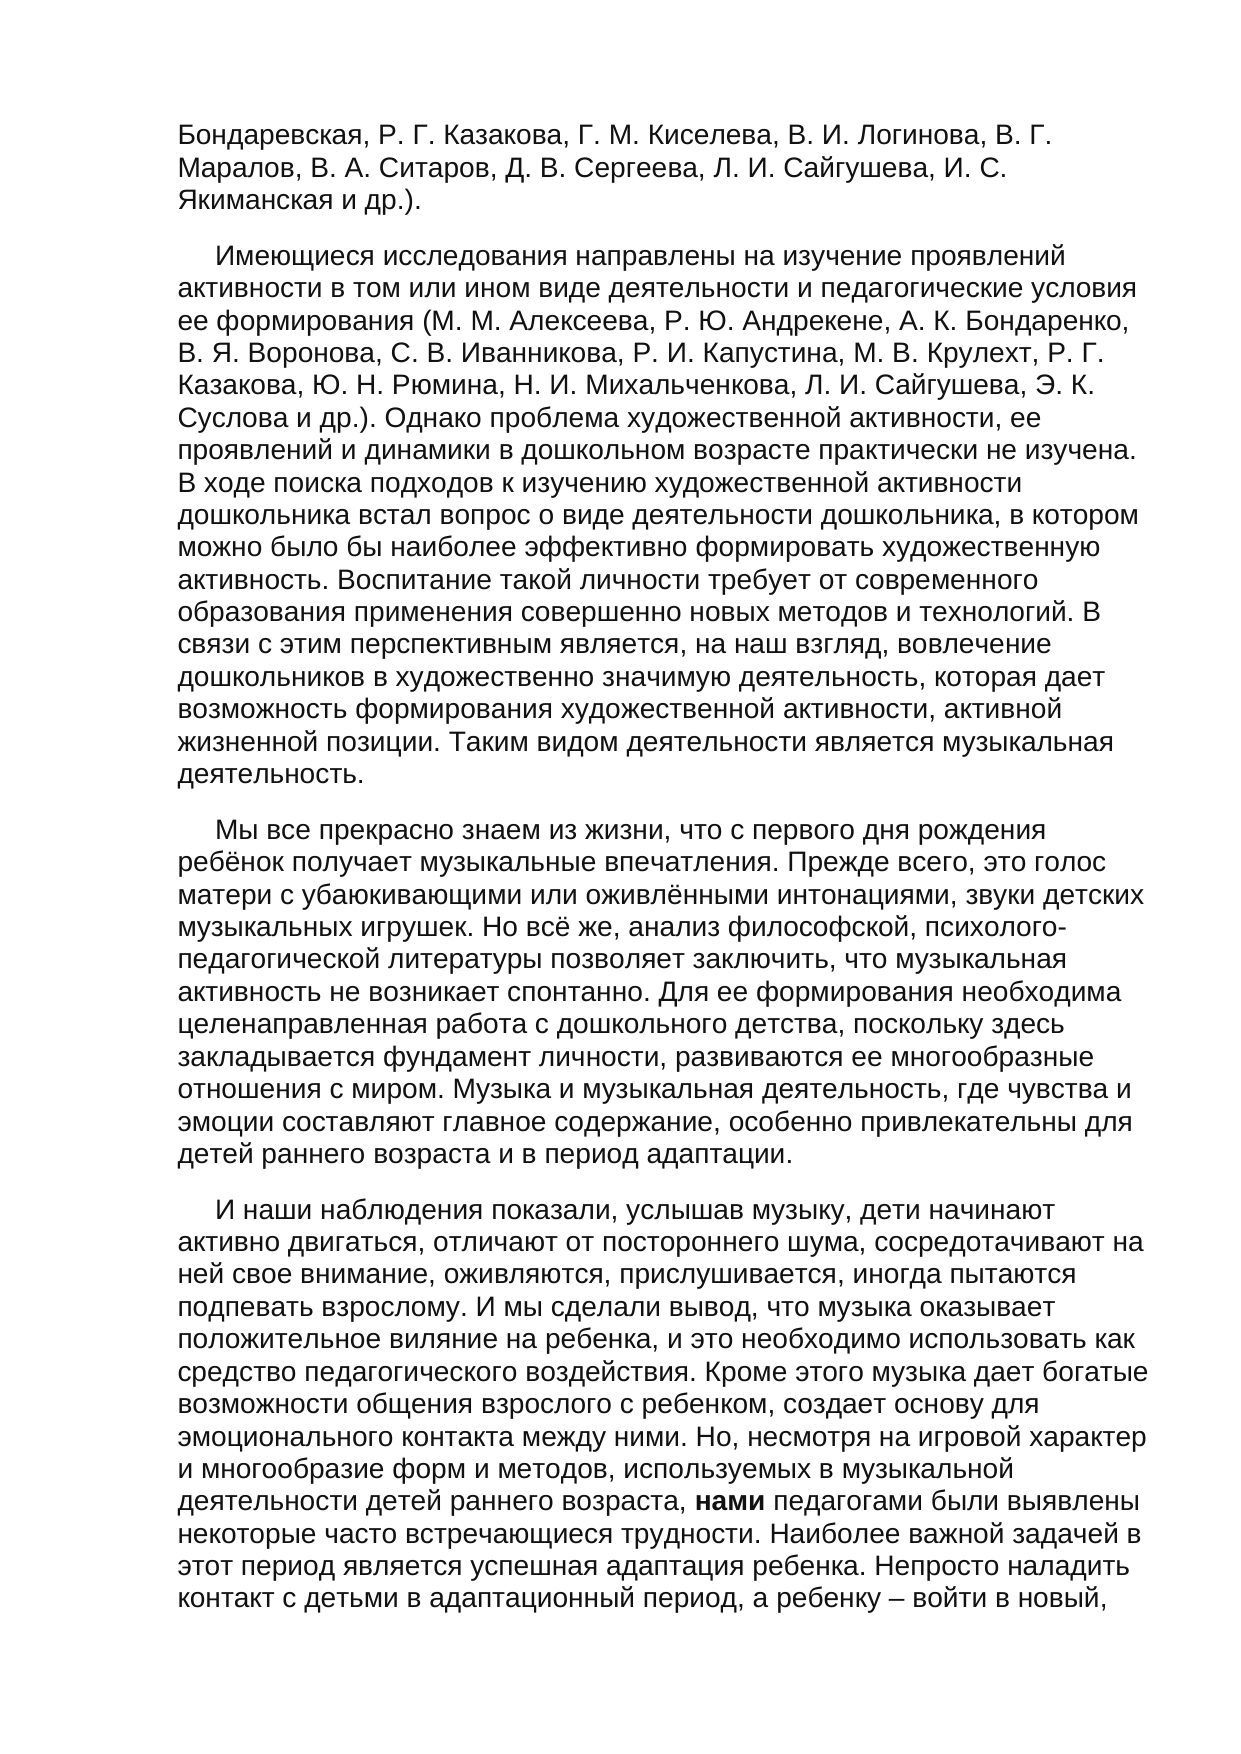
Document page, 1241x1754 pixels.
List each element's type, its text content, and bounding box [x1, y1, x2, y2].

text Имеющиеся исследования направлены на изучение проявлений активности в том или ином виде деятельности и педагогические условия ее формирования (М. М. Алексеева, Р. Ю. Андрекене, А. К. Бондаренко, В. Я. Воронова, С. В. Иванникова, Р. И. Капустина, М. В. Крулехт, Р. Г. Казакова, Ю. Н. Рюмина, Н. И. Михальченкова, Л. И. Сайгушева, Э. К. Суслова и др.). Однако проблема художественной активности, ее проявлений и динамики в дошкольном возрасте практически не изучена. В ходе поиска подходов к изучению художественной активности дошкольника встал вопрос о виде деятельности дошкольника, в котором можно было бы наиболее эффективно формировать художественную активность. Воспитание такой личности требует от современного образования применения совершенно новых методов и технологий. В связи с этим перспективным является, на наш взгляд, вовлечение дошкольников в художественно значимую деятельность, которая дает возможность формирования художественной активности, активной жизненной позиции. Таким видом деятельности является музыкальная деятельность. [177, 239, 1152, 789]
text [177, 1193, 1152, 1614]
text Мы все прекрасно знаем из жизни, что с первого дня рождения ребёнок получает музыкальные впечатления. Прежде всего, это голос матери с убаюкивающими или оживлёнными интонациями, звуки детских музыкальных игрушек. Но всё же, анализ философской, психолого-педагогической литературы позволяет заключить, что музыкальная активность не возникает спонтанно. Для ее формирования необходима целенаправленная работа с дошкольного детства, поскольку здесь закладывается фундамент личности, развиваются ее многообразные отношения с миром. Музыка и музыкальная деятельность, где чувства и эмоции составляют главное содержание, особенно привлекательны для детей раннего возраста и в период адаптации. [177, 813, 1152, 1169]
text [177, 118, 1152, 215]
